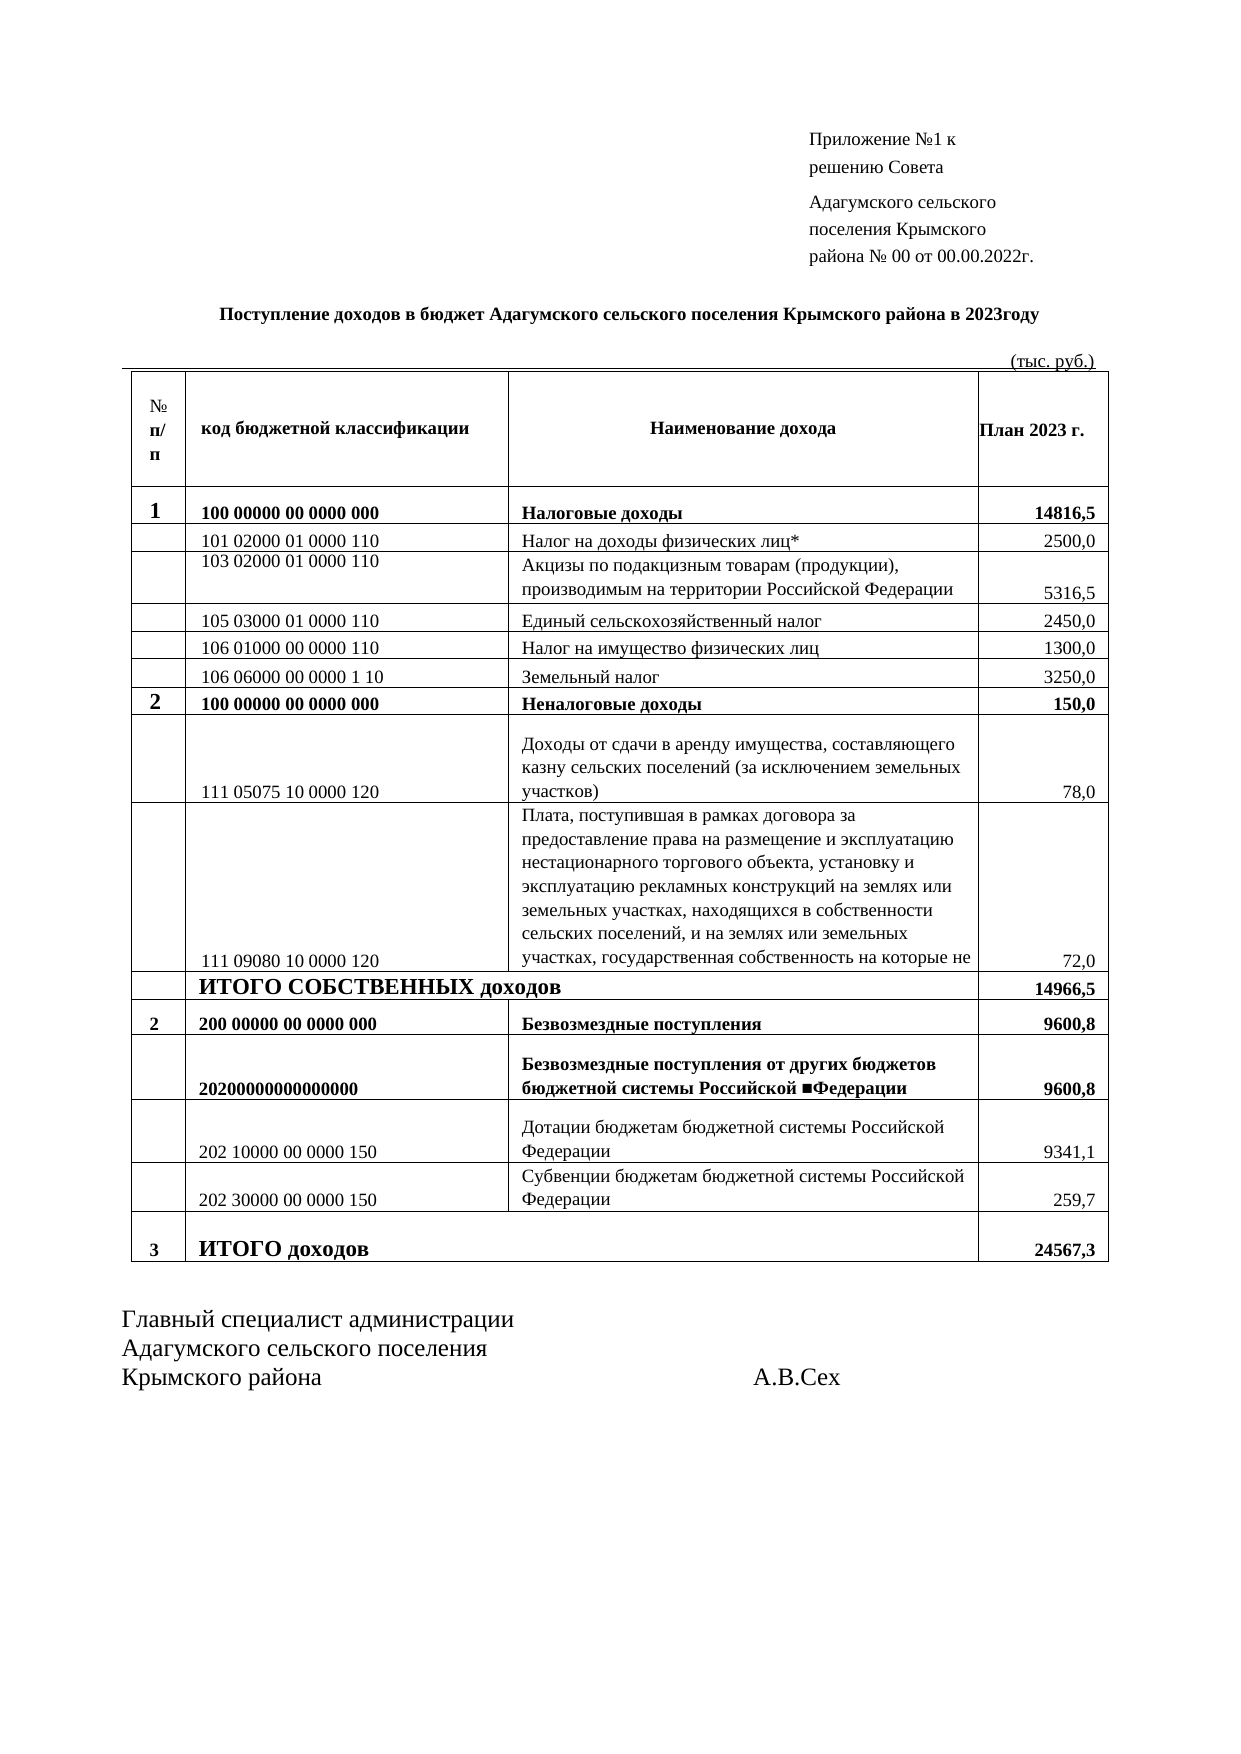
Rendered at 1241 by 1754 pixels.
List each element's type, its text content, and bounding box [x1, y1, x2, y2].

table_cell 2 [132, 1000, 185, 1034]
text Главный специалист администрации [121, 1304, 1119, 1333]
table_cell [132, 715, 185, 802]
table_cell Налоговые доходы [509, 487, 978, 523]
text (тыс. руб.) [121, 352, 1119, 371]
table_cell Плата, поступившая в рамках договора за предоставление права на размещение и эксплуатацию нестационарного торгового объекта, установку и эксплуатацию рекламных конструкций на землях или земельных участках, находящихся в собственности сельских поселений, и на землях или земельных участках, государственная собственность на которые не разграничена [509, 803, 978, 971]
table_cell 5316,5 [979, 552, 1108, 603]
table_cell Единый сельскохозяйственный налог [509, 604, 978, 631]
table_cell [132, 524, 185, 551]
table_cell 14816,5 [979, 487, 1108, 523]
text Адагумского сельского поселения [121, 1333, 1119, 1362]
table_cell 111 09080 10 0000 120 [186, 803, 508, 971]
table_header № п/ п [132, 372, 185, 486]
table_cell [132, 803, 185, 971]
table_cell 101 02000 01 0000 110 [186, 524, 508, 551]
table_cell 200 00000 00 0000 000 [186, 1000, 508, 1034]
table_cell Дотации бюджетам бюджетной системы Российской Федерации [509, 1100, 978, 1162]
table_cell 1300,0 [979, 632, 1108, 658]
table_cell [132, 1035, 185, 1099]
text Крымского района А.В.Сех [121, 1362, 1119, 1391]
table_cell 202 10000 00 0000 150 [186, 1100, 508, 1162]
text Адагумского сельского поселения Крымского района № 00 от 00.00.2022г. [809, 187, 1037, 268]
table_cell Безвозмездные поступления от других бюджетов бюджетной системы Российской ■Федерации [509, 1035, 978, 1099]
text Поступление доходов в бюджет Адагумского сельского поселения Крымского района в 2023году [140, 306, 1119, 324]
table_cell ИТОГО доходов [186, 1212, 978, 1261]
table_cell 105 03000 01 0000 110 [186, 604, 508, 631]
table_cell Налог на имущество физических лиц [509, 632, 978, 658]
table_cell 106 01000 00 0000 110 [186, 632, 508, 658]
table_cell 9600,8 [979, 1000, 1108, 1034]
table_cell [132, 972, 185, 999]
table_cell Безвозмездные поступления [509, 1000, 978, 1034]
table_cell Субвенции бюджетам бюджетной системы Российской Федерации [509, 1163, 978, 1211]
table_cell 78,0 [979, 715, 1108, 802]
table_cell 106 06000 00 0000 1 10 [186, 659, 508, 687]
table_cell 1 [132, 487, 185, 523]
table_cell 3250,0 [979, 659, 1108, 687]
table_cell Налог на доходы физических лиц* [509, 524, 978, 551]
table_cell 202 30000 00 0000 150 [186, 1163, 508, 1211]
table_cell Неналоговые доходы [509, 688, 978, 714]
table_cell 20200000000000000 [186, 1035, 508, 1099]
table_cell 103 02000 01 0000 110 [186, 552, 508, 603]
table_cell [132, 604, 185, 631]
table_cell 2500,0 [979, 524, 1108, 551]
table_cell 72,0 [979, 803, 1108, 971]
table_cell 24567,3 [979, 1212, 1108, 1261]
table_header План 2023 г. [979, 372, 1108, 486]
table_cell ИТОГО СОБСТВЕННЫХ доходов [186, 972, 978, 999]
table_cell 100 00000 00 0000 000 [186, 688, 508, 714]
table_cell Доходы от сдачи в аренду имущества, составляющего казну сельских поселений (за исключением земельных участков) [509, 715, 978, 802]
table_cell 2450,0 [979, 604, 1108, 631]
table_header код бюджетной классификации [186, 372, 508, 486]
table_cell 14966,5 [979, 972, 1108, 999]
table_cell [132, 632, 185, 658]
table_cell 9600,8 [979, 1035, 1108, 1099]
table_cell 3 [132, 1212, 185, 1261]
table_cell 111 05075 10 0000 120 [186, 715, 508, 802]
table_header Наименование дохода [509, 372, 978, 486]
table_cell 259,7 [979, 1163, 1108, 1211]
text Приложение №1 к решению Совета [809, 122, 973, 179]
table_cell [132, 659, 185, 687]
table_cell 100 00000 00 0000 000 [186, 487, 508, 523]
table_cell [132, 1163, 185, 1211]
table_cell 9341,1 [979, 1100, 1108, 1162]
table_cell [132, 1100, 185, 1162]
table_cell [132, 552, 185, 603]
table_cell Земельный налог [509, 659, 978, 687]
table_cell Акцизы по подакцизным товарам (продукции), производимым на территории Российской Федерации [509, 552, 978, 603]
table_cell 150,0 [979, 688, 1108, 714]
table_cell 2 [132, 688, 185, 714]
